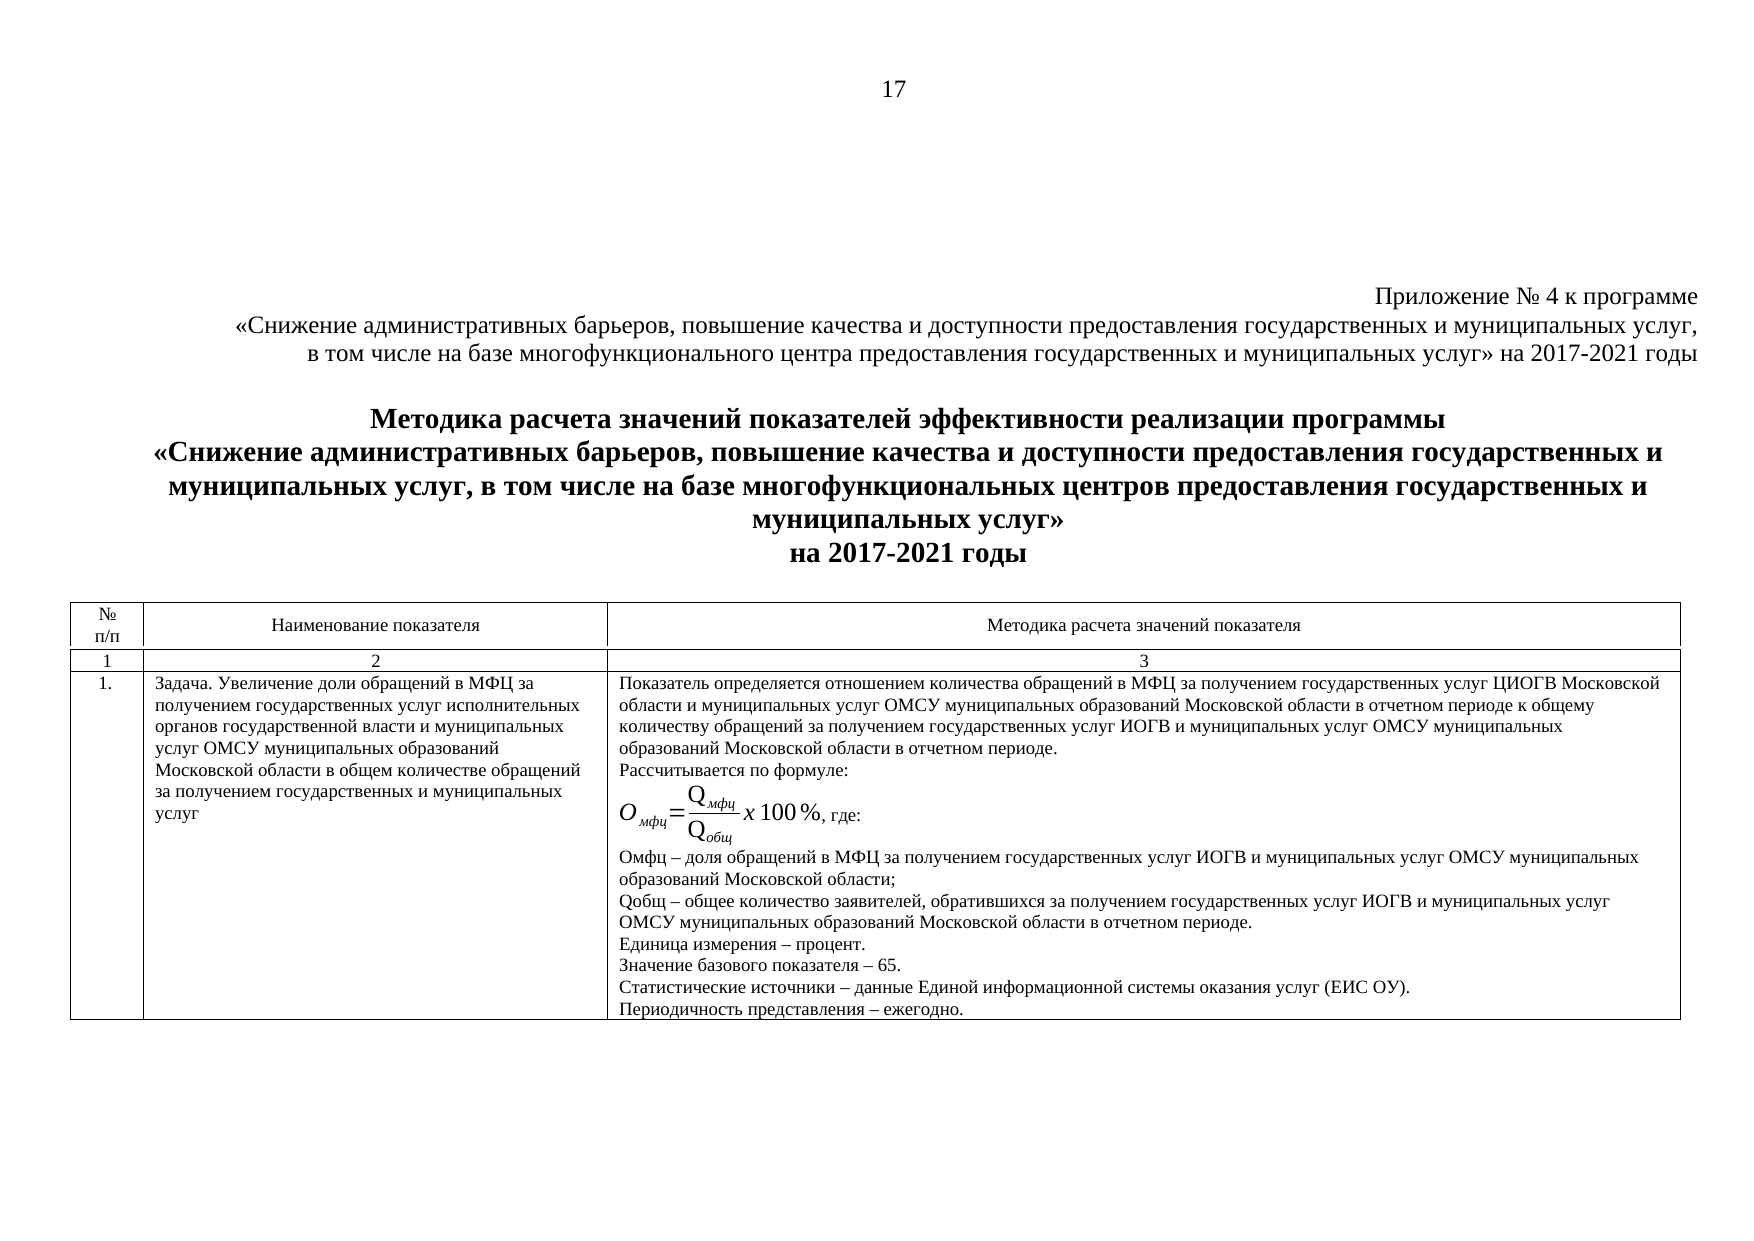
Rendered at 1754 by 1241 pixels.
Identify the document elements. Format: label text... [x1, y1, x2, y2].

table_header Методика расчета значений показателя [608, 603, 1680, 646]
text Приложение № 4 к программе [89, 281, 1698, 310]
table_header 3 [608, 650, 1680, 671]
table_header 1 [71, 650, 143, 671]
table_cell [71, 672, 143, 1019]
text на 2017-2021 годы [89, 535, 1728, 568]
table_cell Показатель определяется отношением количества обращений в МФЦ за получением государственных услуг ЦИОГВ Московской области и муниципальных услуг ОМСУ муниципальных образований Московской области в отчетном периоде к общему количеству обращений за получением государственных услуг ИОГВ и муниципальных услуг ОМСУ муниципальных образований Московской области в отчетном периоде. Рассчитывается по формуле: , где: Омфц – доля обращений в МФЦ за получением государственных услуг ИОГВ и муниципальных услуг ОМСУ муниципальных образований Московской области; Qобщ – общее количество заявителей, обратившихся за получением государственных услуг ИОГВ и муниципальных услуг ОМСУ муниципальных образований Московской области в отчетном периоде. Единица измерения – процент. Значение базового показателя – 65. Статистические источники – данные Единой информационной системы оказания услуг (ЕИС ОУ). Периодичность представления – ежегодно. [608, 672, 1680, 1019]
table_header 2 [144, 650, 607, 671]
table_header № п/п [71, 603, 143, 646]
text в том числе на базе многофункционального центра предоставления государственных и муниципальных услуг» на 2017-2021 годы [89, 338, 1698, 367]
text «Снижение административных барьеров, повышение качества и доступности предоставления государственных и муниципальных услуг, [89, 310, 1698, 338]
table_header Наименование показателя [144, 603, 607, 646]
text Методика расчета значений показателей эффективности реализации программы [89, 401, 1728, 434]
table_cell Задача. Увеличение доли обращений в МФЦ за получением государственных услуг исполнительных органов государственной власти и муниципальных услуг ОМСУ муниципальных образований Московской области в общем количестве обращений за получением государственных и муниципальных услуг [144, 672, 607, 1019]
text «Снижение административных барьеров, повышение качества и доступности предоставления государственных и муниципальных услуг, в том числе на базе многофункциональных центров предоставления государственных и муниципальных услуг» [89, 434, 1728, 535]
